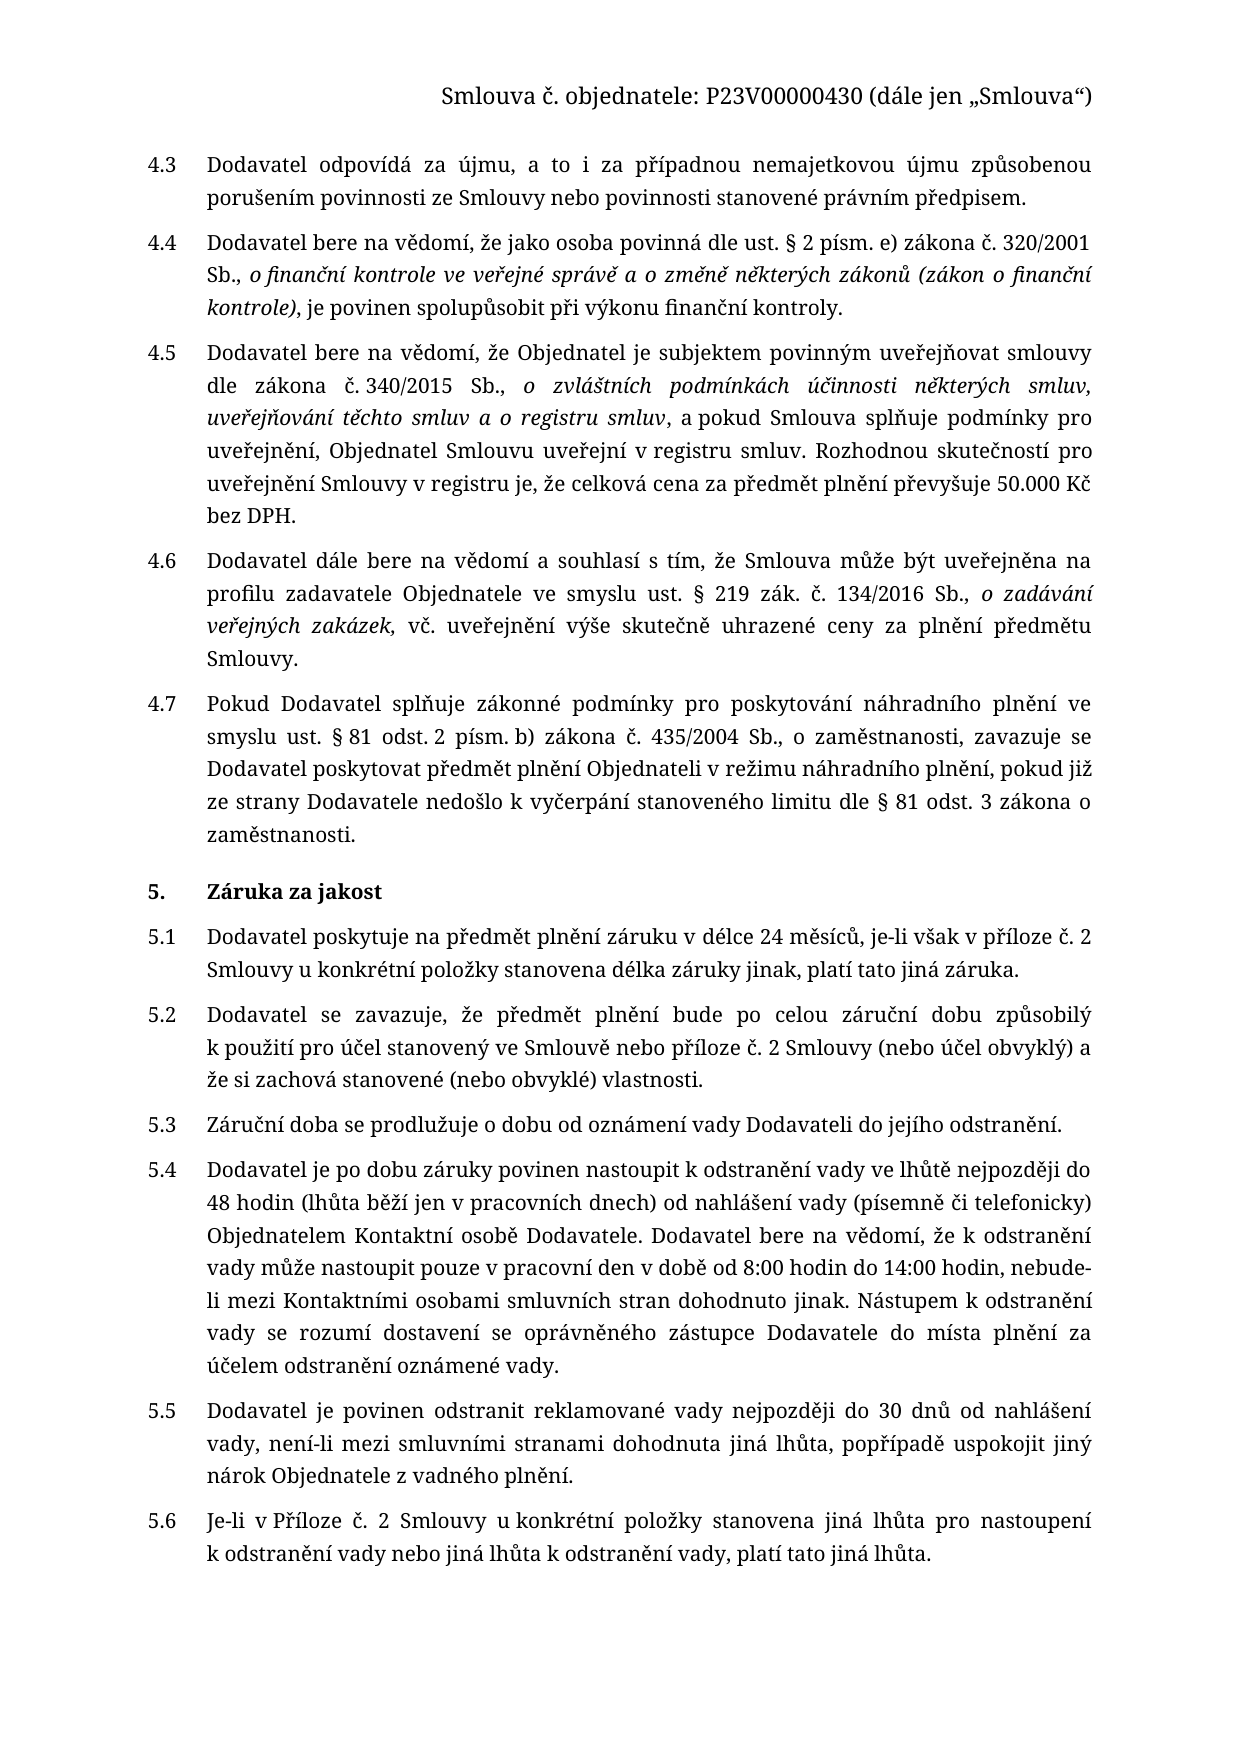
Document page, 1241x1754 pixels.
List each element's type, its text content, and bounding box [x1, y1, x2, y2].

list Dodavatel je po dobu záruky povinen nastoupit k odstranění vady ve lhůtě nejpozději do 48 hodin (lhůta běží jen v pracovních dnech) od nahlášení vady (písemně či telefonicky) Objednatelem Kontaktní osobě Dodavatele. Dodavatel bere na vědomí, že k odstranění vady může nastoupit pouze v pracovní den v době od 8:00 hodin do 14:00 hodin, nebude-li mezi Kontaktními osobami smluvních stran dohodnuto jinak. Nástupem k odstranění vady se rozumí dostavení se oprávněného zástupce Dodavatele do místa plnění za účelem odstranění oznámené vady. [148, 1156, 1093, 1379]
list Je-li v Příloze č. 2 Smlouvy u konkrétní položky stanovena jiná lhůta pro nastoupení k odstranění vady nebo jiná lhůta k odstranění vady, platí tato jiná lhůta. [148, 1507, 1093, 1568]
list Dodavatel je povinen odstranit reklamované vady nejpozději do 30 dnů od nahlášení vady, není-li mezi smluvními stranami dohodnuta jiná lhůta, popřípadě uspokojit jiný nárok Objednatele z vadného plnění. [148, 1396, 1093, 1490]
list Dodavatel odpovídá za újmu, a to i za případnou nemajetkovou újmu způsobenou porušením povinnosti ze Smlouvy nebo povinnosti stanovené právním předpisem. [148, 150, 1093, 211]
list Dodavatel poskytuje na předmět plnění záruku v délce 24 měsíců, je-li však v příloze č. 2 Smlouvy u konkrétní položky stanovena délka záruky jinak, platí tato jiná záruka. [148, 922, 1093, 983]
list Dodavatel se zavazuje, že předmět plnění bude po celou záruční dobu způsobilý k použití pro účel stanovený ve Smlouvě nebo příloze č. 2 Smlouvy (nebo účel obvyklý) a že si zachová stanovené (nebo obvyklé) vlastnosti. [148, 1000, 1093, 1094]
list Dodavatel bere na vědomí, že jako osoba povinná dle ust. § 2 písm. e) zákona č. 320/2001 Sb., o finanční kontrole ve veřejné správě a o změně některých zákonů (zákon o finanční kontrole), je povinen spolupůsobit při výkonu finanční kontroly. [148, 228, 1093, 322]
list Dodavatel bere na vědomí, že Objednatel je subjektem povinným uveřejňovat smlouvy dle zákona č. 340/2015 Sb., o zvláštních podmínkách účinnosti některých smluv, uveřejňování těchto smluv a o registru smluv, a pokud Smlouva splňuje podmínky pro uveřejnění, Objednatel Smlouvu uveřejní v registru smluv. Rozhodnou skutečností pro uveřejnění Smlouvy v registru je, že celková cena za předmět plnění převyšuje 50.000 Kč bez DPH. [148, 338, 1093, 530]
list Záruční doba se prodlužuje o dobu od oznámení vady Dodavateli do jejího odstranění. [148, 1110, 1093, 1139]
list Záruka za jakost [148, 877, 1093, 906]
list Pokud Dodavatel splňuje zákonné podmínky pro poskytování náhradního plnění ve smyslu ust. § 81 odst. 2 písm. b) zákona č. 435/2004 Sb., o zaměstnanosti, zavazuje se Dodavatel poskytovat předmět plnění Objednateli v režimu náhradního plnění, pokud již ze strany Dodavatele nedošlo k vyčerpání stanoveného limitu dle § 81 odst. 3 zákona o zaměstnanosti. [148, 689, 1093, 848]
list Dodavatel dále bere na vědomí a souhlasí s tím, že Smlouva může být uveřejněna na profilu zadavatele Objednatele ve smyslu ust. § 219 zák. č. 134/2016 Sb., o zadávání veřejných zakázek, vč. uveřejnění výše skutečně uhrazené ceny za plnění předmětu Smlouvy. [148, 546, 1093, 673]
